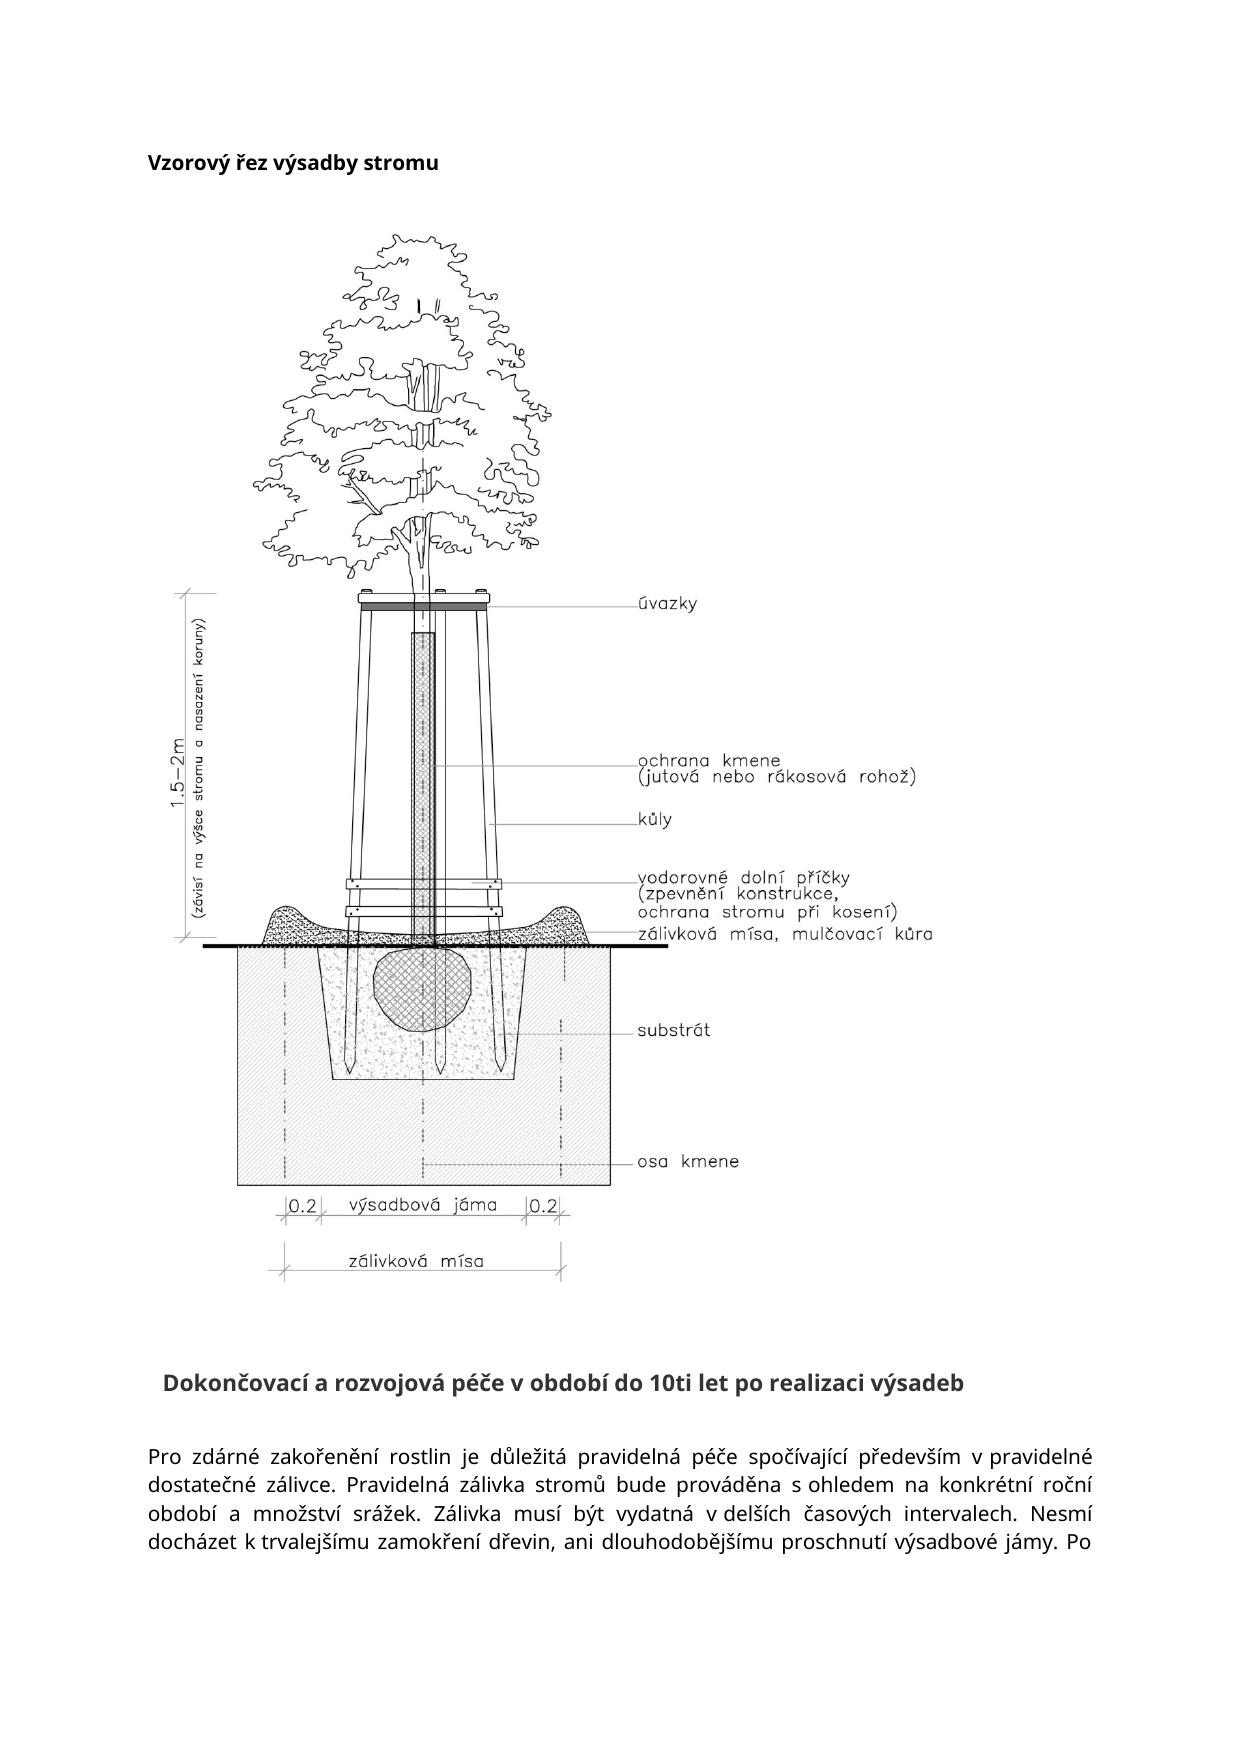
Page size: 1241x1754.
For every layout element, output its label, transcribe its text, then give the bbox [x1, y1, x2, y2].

text Vzorový řez výsadby stromu [148, 148, 1093, 176]
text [148, 1442, 1093, 1556]
picture [147, 204, 951, 1305]
subtitle Dokončovací a rozvojová péče v období do 10ti let po realizaci výsadeb [162, 1367, 1093, 1398]
